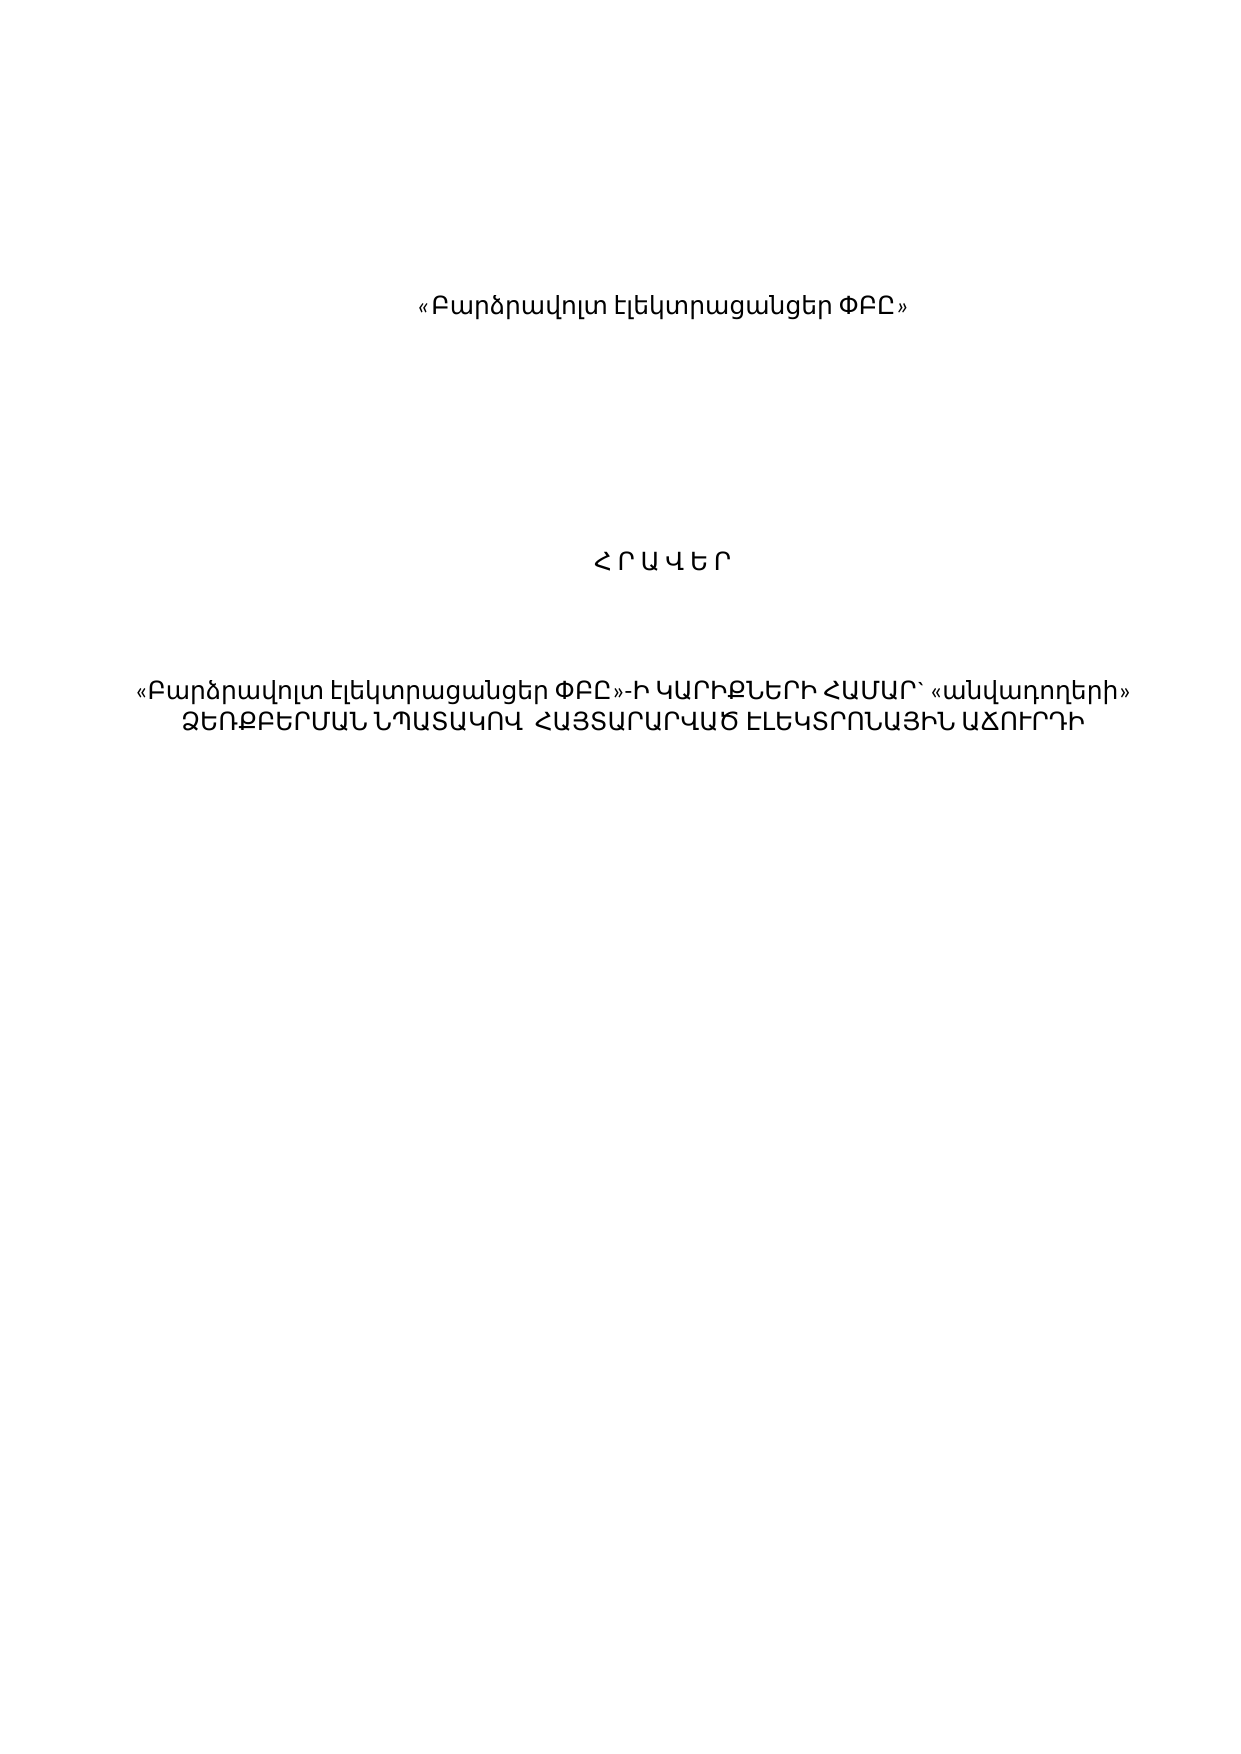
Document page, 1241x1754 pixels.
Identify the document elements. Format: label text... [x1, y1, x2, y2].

text Հ Ր Ա Վ Ե Ր [94, 546, 1172, 577]
text « Բարձրավոլտ էլեկտրացանցեր ՓԲԸ» [94, 290, 1172, 321]
text «Բարձրավոլտ էլեկտրացանցեր ՓԲԸ»-Ի ԿԱՐԻՔՆԵՐԻ ՀԱՄԱՐ` «անվադողերի» ՁԵՌՔԲԵՐՄԱՆ ՆՊԱՏԱԿՈՎ ՀԱՅՏԱՐԱՐՎԱԾ ԷԼԵԿՏՐՈՆԱՅԻՆ ԱՃՈՒՐԴԻ [94, 676, 1172, 737]
